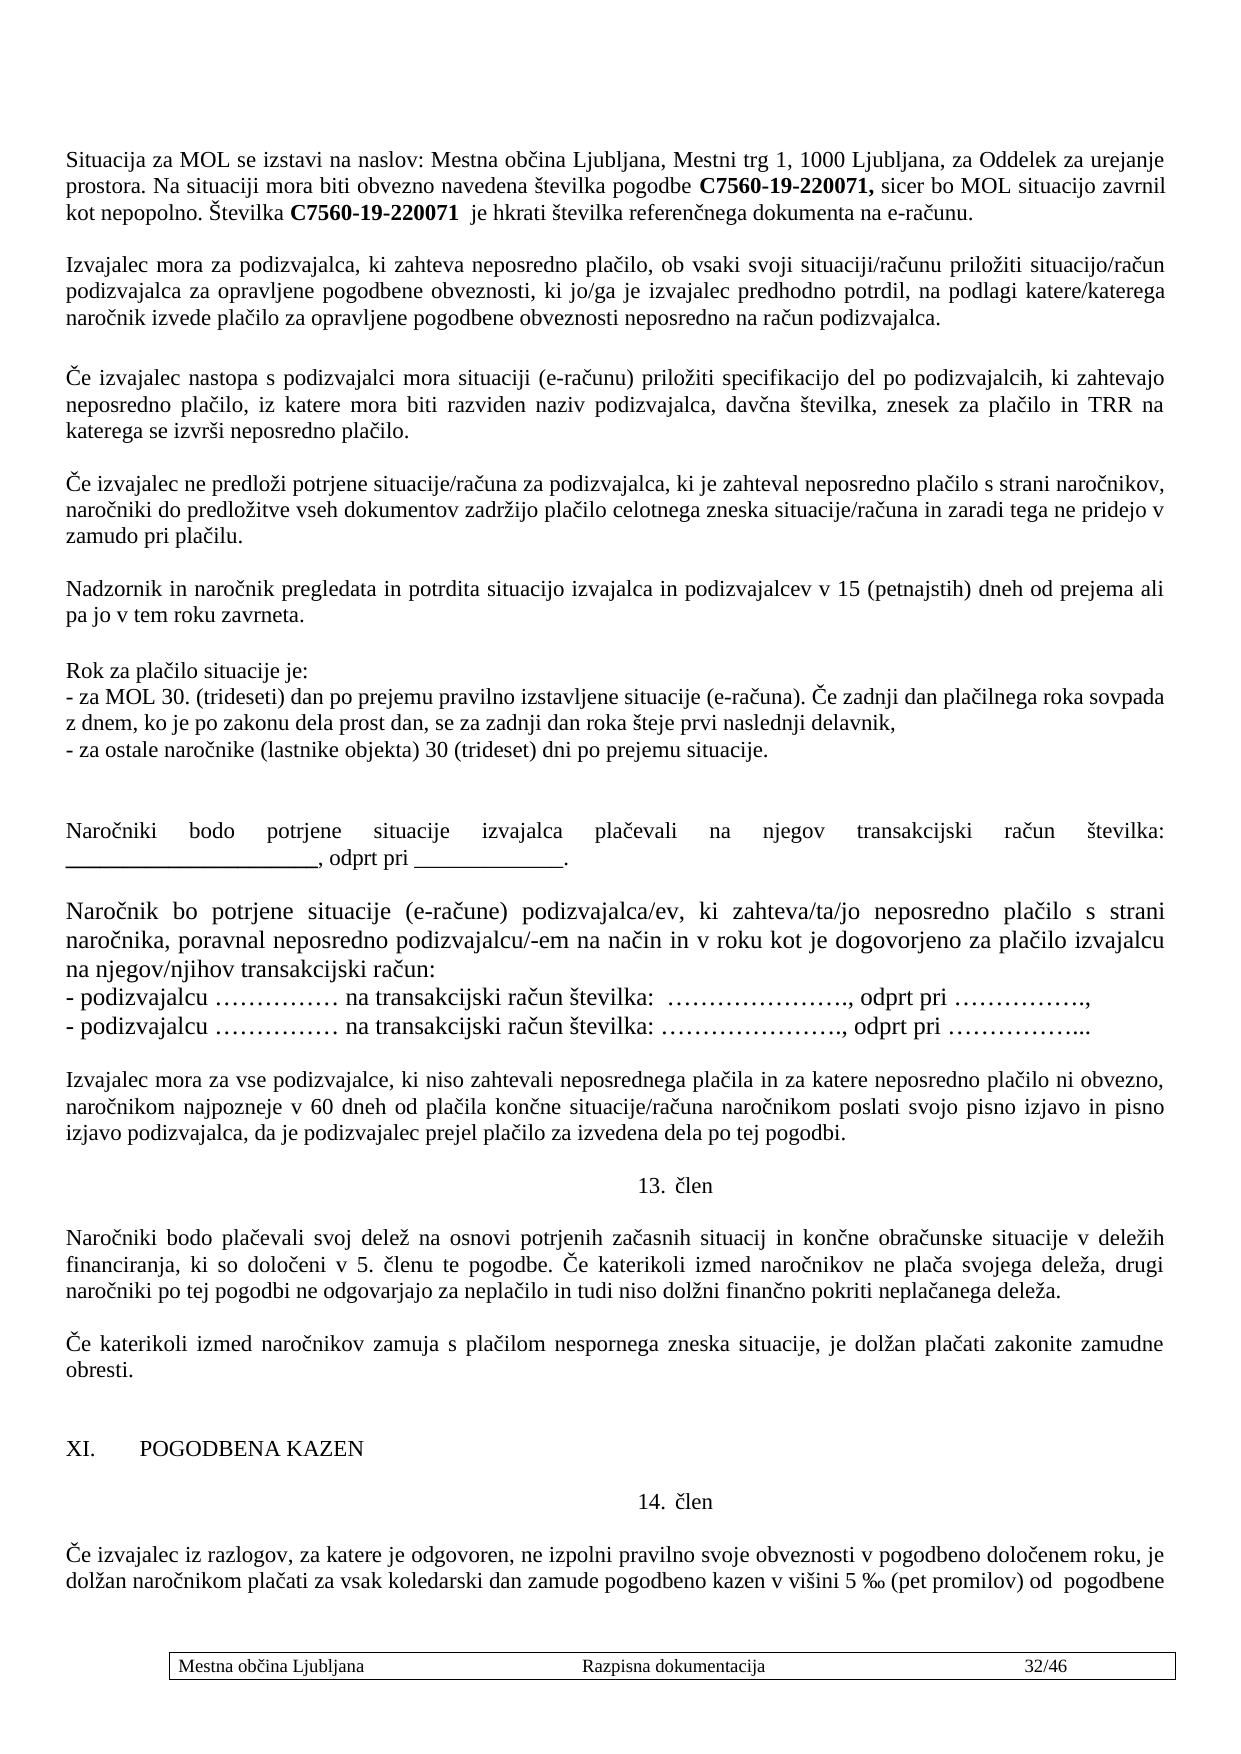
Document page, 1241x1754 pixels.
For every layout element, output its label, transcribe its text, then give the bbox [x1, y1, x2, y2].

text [66, 1541, 1167, 1593]
text Rok za plačilo situacije je: [66, 657, 1167, 683]
list člen [184, 1172, 1167, 1198]
text Če izvajalec nastopa s podizvajalci mora situaciji (e-računu) priložiti specifikacijo del po podizvajalcih, ki zahtevajo neposredno plačilo, iz katere mora biti razviden naziv podizvajalca, davčna številka, znesek za plačilo in TRR na katerega se izvrši neposredno plačilo. [66, 364, 1167, 443]
list člen [184, 1488, 1167, 1514]
text - za MOL 30. (trideseti) dan po prejemu pravilno izstavljene situacije (e-računa). Če zadnji dan plačilnega roka sovpada z dnem, ko je po zakonu dela prost dan, se za zadnji dan roka šteje prvi naslednji delavnik, [66, 683, 1167, 736]
subtitle XI. POGODBENA KAZEN [66, 1435, 1167, 1462]
text Nadzornik in naročnik pregledata in potrdita situacijo izvajalca in podizvajalcev v 15 (petnajstih) dneh od prejema ali pa jo v tem roku zavrneta. [66, 575, 1167, 628]
text - podizvajalcu …………… na transakcijski račun številka: …………………., odprt pri ……………... [66, 1011, 1167, 1040]
text - podizvajalcu …………… na transakcijski račun številka: …………………., odprt pri ……………., [66, 982, 1167, 1011]
text Izvajalec mora za vse podizvajalce, ki niso zahtevali neposrednega plačila in za katere neposredno plačilo ni obvezno, naročnikom najpozneje v 60 dneh od plačila končne situacije/računa naročnikom poslati svojo pisno izjavo in pisno izjavo podizvajalca, da je podizvajalec prejel plačilo za izvedena dela po tej pogodbi. [66, 1066, 1167, 1145]
text Če izvajalec ne predloži potrjene situacije/računa za podizvajalca, ki je zahteval neposredno plačilo s strani naročnikov, naročniki do predložitve vseh dokumentov zadržijo plačilo celotnega zneska situacije/računa in zaradi tega ne pridejo v zamudo pri plačilu. [66, 470, 1167, 549]
text Naročniki bodo potrjene situacije izvajalca plačevali na njegov transakcijski račun številka: ______________________, odprt pri _____________. [66, 817, 1167, 870]
text Naročniki bodo plačevali svoj delež na osnovi potrjenih začasnih situacij in končne obračunske situacije v deležih financiranja, ki so določeni v 5. členu te pogodbe. Če katerikoli izmed naročnikov ne plača svojega deleža, drugi naročniki po tej pogodbi ne odgovarjajo za neplačilo in tudi niso dolžni finančno pokriti neplačanega deleža. [66, 1224, 1167, 1303]
text Izvajalec mora za podizvajalca, ki zahteva neposredno plačilo, ob vsaki svoji situaciji/računu priložiti situacijo/račun podizvajalca za opravljene pogodbene obveznosti, ki jo/ga je izvajalec predhodno potrdil, na podlagi katere/katerega naročnik izvede plačilo za opravljene pogodbene obveznosti neposredno na račun podizvajalca. [66, 251, 1167, 330]
text - za ostale naročnike (lastnike objekta) 30 (trideset) dni po prejemu situacije. [66, 736, 1167, 762]
text Situacija za MOL se izstavi na naslov: Mestna občina Ljubljana, Mestni trg 1, 1000 Ljubljana, za Oddelek za urejanje prostora. Na situaciji mora biti obvezno navedena številka pogodbe C7560-19-220071, sicer bo MOL situacijo zavrnil kot nepopolno. Številka C7560-19-220071 je hkrati številka referenčnega dokumenta na e-računu. [66, 146, 1167, 225]
text Naročnik bo potrjene situacije (e-račune) podizvajalca/ev, ki zahteva/ta/jo neposredno plačilo s strani naročnika, poravnal neposredno podizvajalcu/-em na način in v roku kot je dogovorjeno za plačilo izvajalcu na njegov/njihov transakcijski račun: [66, 896, 1167, 982]
text Če katerikoli izmed naročnikov zamuja s plačilom nespornega zneska situacije, je dolžan plačati zakonite zamudne obresti. [66, 1330, 1167, 1383]
